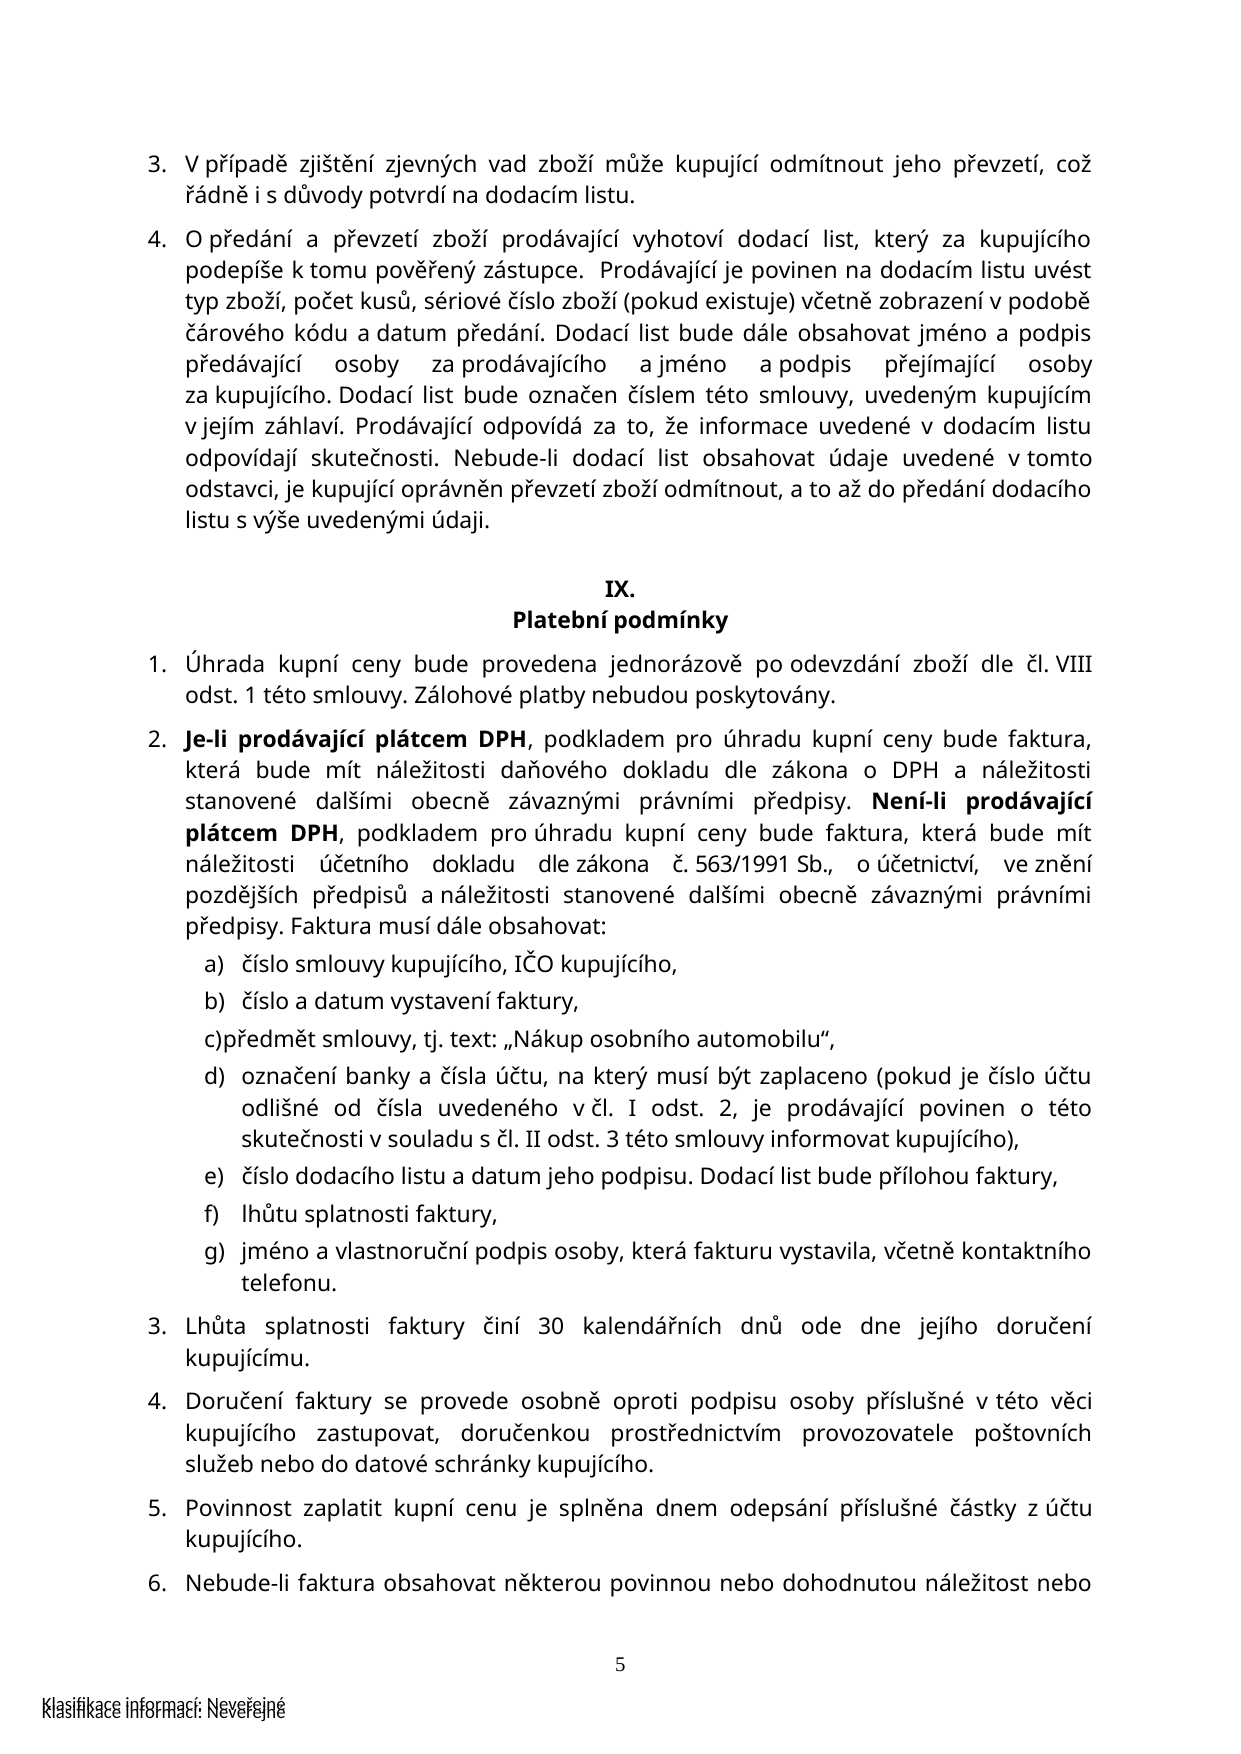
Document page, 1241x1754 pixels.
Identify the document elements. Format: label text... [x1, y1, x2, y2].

list Úhrada kupní ceny bude provedena jednorázově po odevzdání zboží dle čl. VIII odst. 1 této smlouvy. Zálohové platby nebudou poskytovány. [148, 648, 1092, 710]
list V případě zjištění zjevných vad zboží může kupující odmítnout jeho převzetí, což řádně i s důvody potvrdí na dodacím listu. [148, 148, 1092, 210]
list předmět smlouvy, tj. text: „Nákup osobního automobilu“, [204, 1023, 1092, 1054]
list Je-li prodávající plátcem DPH, podkladem pro úhradu kupní ceny bude faktura, která bude mít náležitosti daňového dokladu dle zákona o DPH a náležitosti stanovené dalšími obecně závaznými právními předpisy. Není-li prodávající plátcem DPH, podkladem pro úhradu kupní ceny bude faktura, která bude mít náležitosti účetního dokladu dle zákona č. 563/1991 Sb., o účetnictví, ve znění pozdějších předpisů a náležitosti stanovené dalšími obecně závaznými právními předpisy. Faktura musí dále obsahovat: [148, 723, 1092, 941]
list označení banky a čísla účtu, na který musí být zaplaceno (pokud je číslo účtu odlišné od čísla uvedeného v čl. I odst. 2, je prodávající povinen o této skutečnosti v souladu s čl. II odst. 3 této smlouvy informovat kupujícího), [204, 1060, 1092, 1154]
list O předání a převzetí zboží prodávající vyhotoví dodací list, který za kupujícího podepíše k tomu pověřený zástupce. Prodávající je povinen na dodacím listu uvést typ zboží, počet kusů, sériové číslo zboží (pokud existuje) včetně zobrazení v podobě čárového kódu a datum předání. Dodací list bude dále obsahovat jméno a podpis předávající osoby za prodávajícího a jméno a podpis přejímající osoby za kupujícího. Dodací list bude označen číslem této smlouvy, uvedeným kupujícím v jejím záhlaví. Prodávající odpovídá za to, že informace uvedené v dodacím listu odpovídají skutečnosti. Nebude-li dodací list obsahovat údaje uvedené v tomto odstavci, je kupující oprávněn převzetí zboží odmítnout, a to až do předání dodacího listu s výše uvedenými údaji. [148, 223, 1092, 535]
text IX. Platební podmínky [148, 573, 1092, 635]
list Povinnost zaplatit kupní cenu je splněna dnem odepsání příslušné částky z účtu kupujícího. [148, 1491, 1092, 1554]
list číslo dodacího listu a datum jeho podpisu. Dodací list bude přílohou faktu, [204, 1160, 1092, 1191]
list Doručení faktury se provede osobně oproti podpisu osoby příslušné v této věci kupujícího zastupovat, doručenkou prostřednictvím provozovatele poštovních služeb nebo do datové schránky kupujícího. [148, 1385, 1092, 1479]
list číslo a datum vystavení faktu, [204, 985, 1092, 1016]
list lhůtu splatnosti faktu, [204, 1198, 1092, 1229]
list Lhůta splatnosti faktu činí 30 kalendářních dnů ode dne jejího doručení kupujícímu. [148, 1310, 1092, 1373]
list číslo smlouvy kupujícího, IČO kupujícího, [204, 948, 1092, 979]
list jméno a vlastnoruční podpis osoby, která fakturu vystavila, včetně kontaktního telefonu. [204, 1235, 1092, 1298]
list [148, 1566, 1092, 1598]
